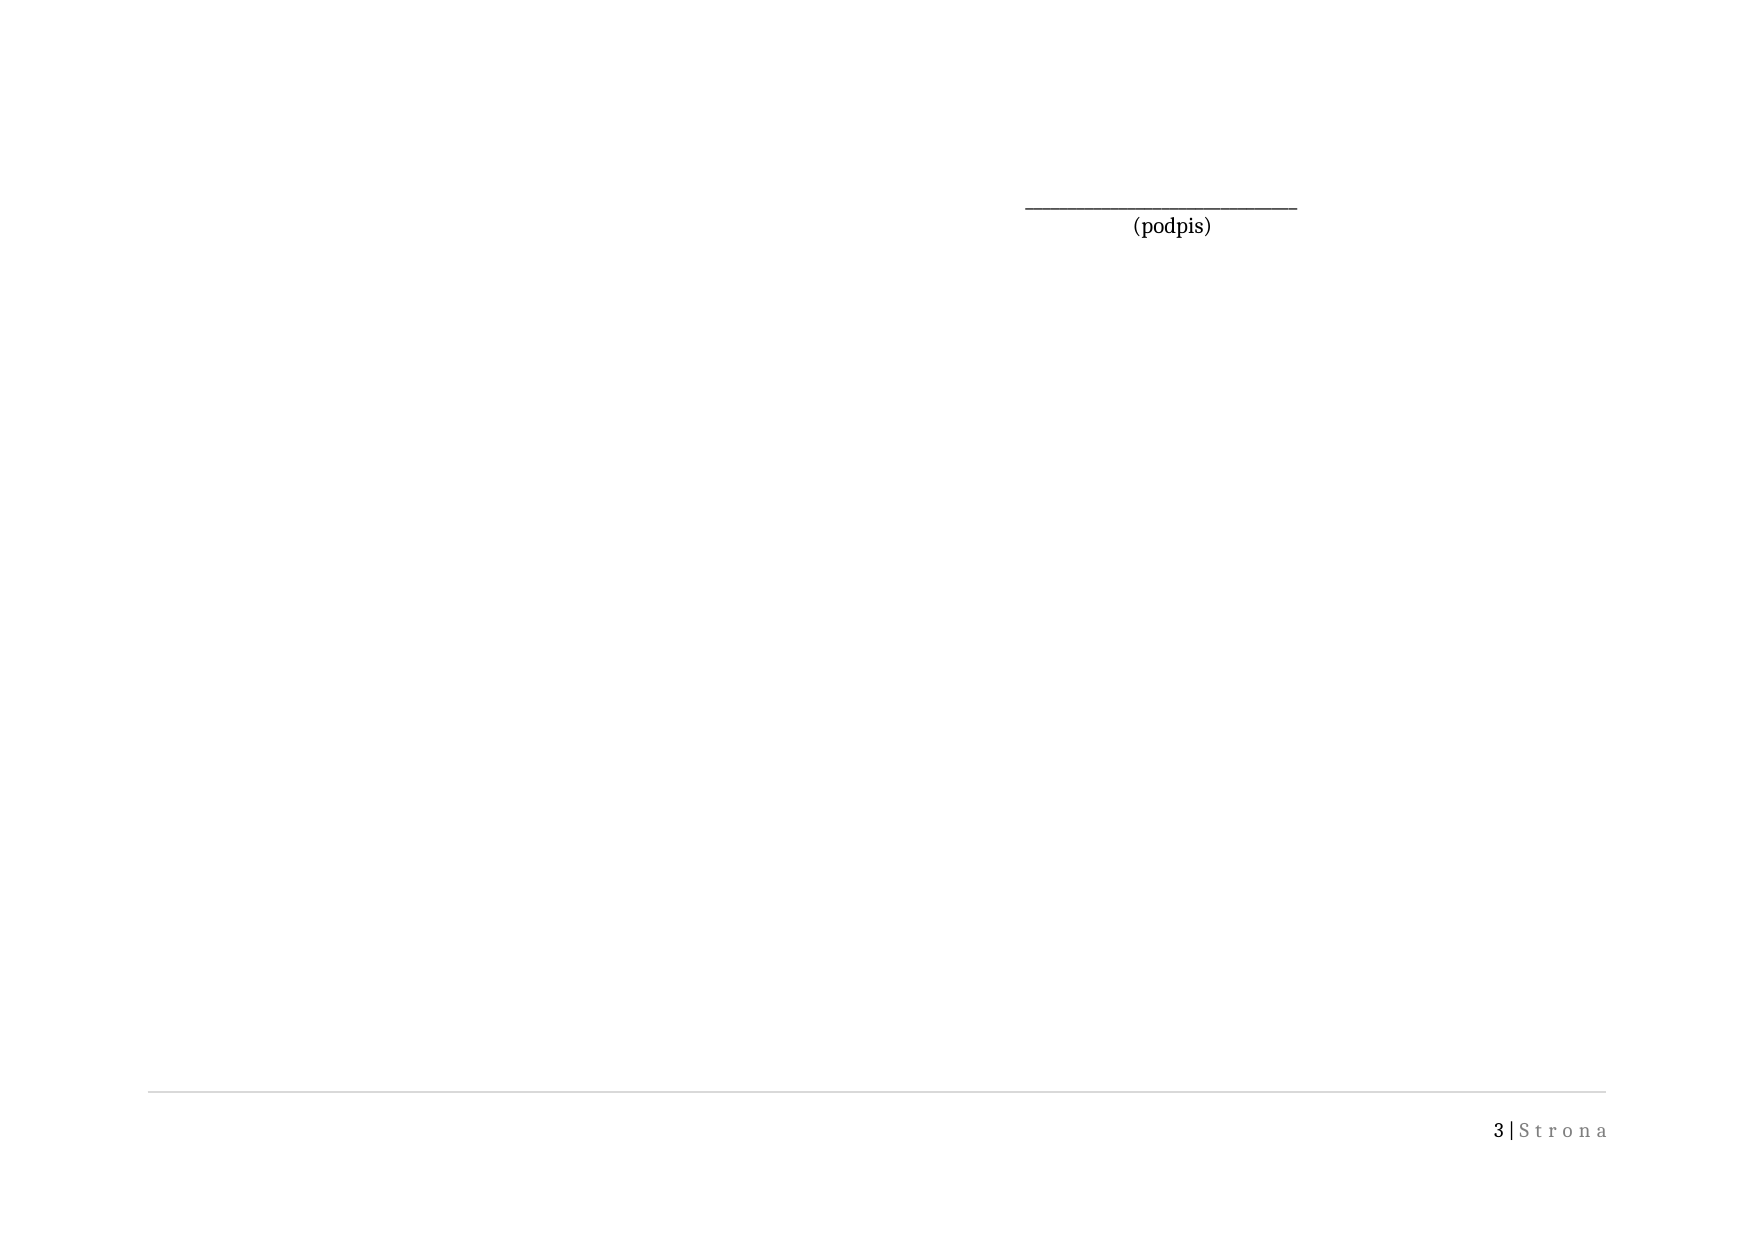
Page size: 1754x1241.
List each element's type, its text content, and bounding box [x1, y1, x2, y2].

text ________________________________ (podpis) [738, 186, 1606, 239]
